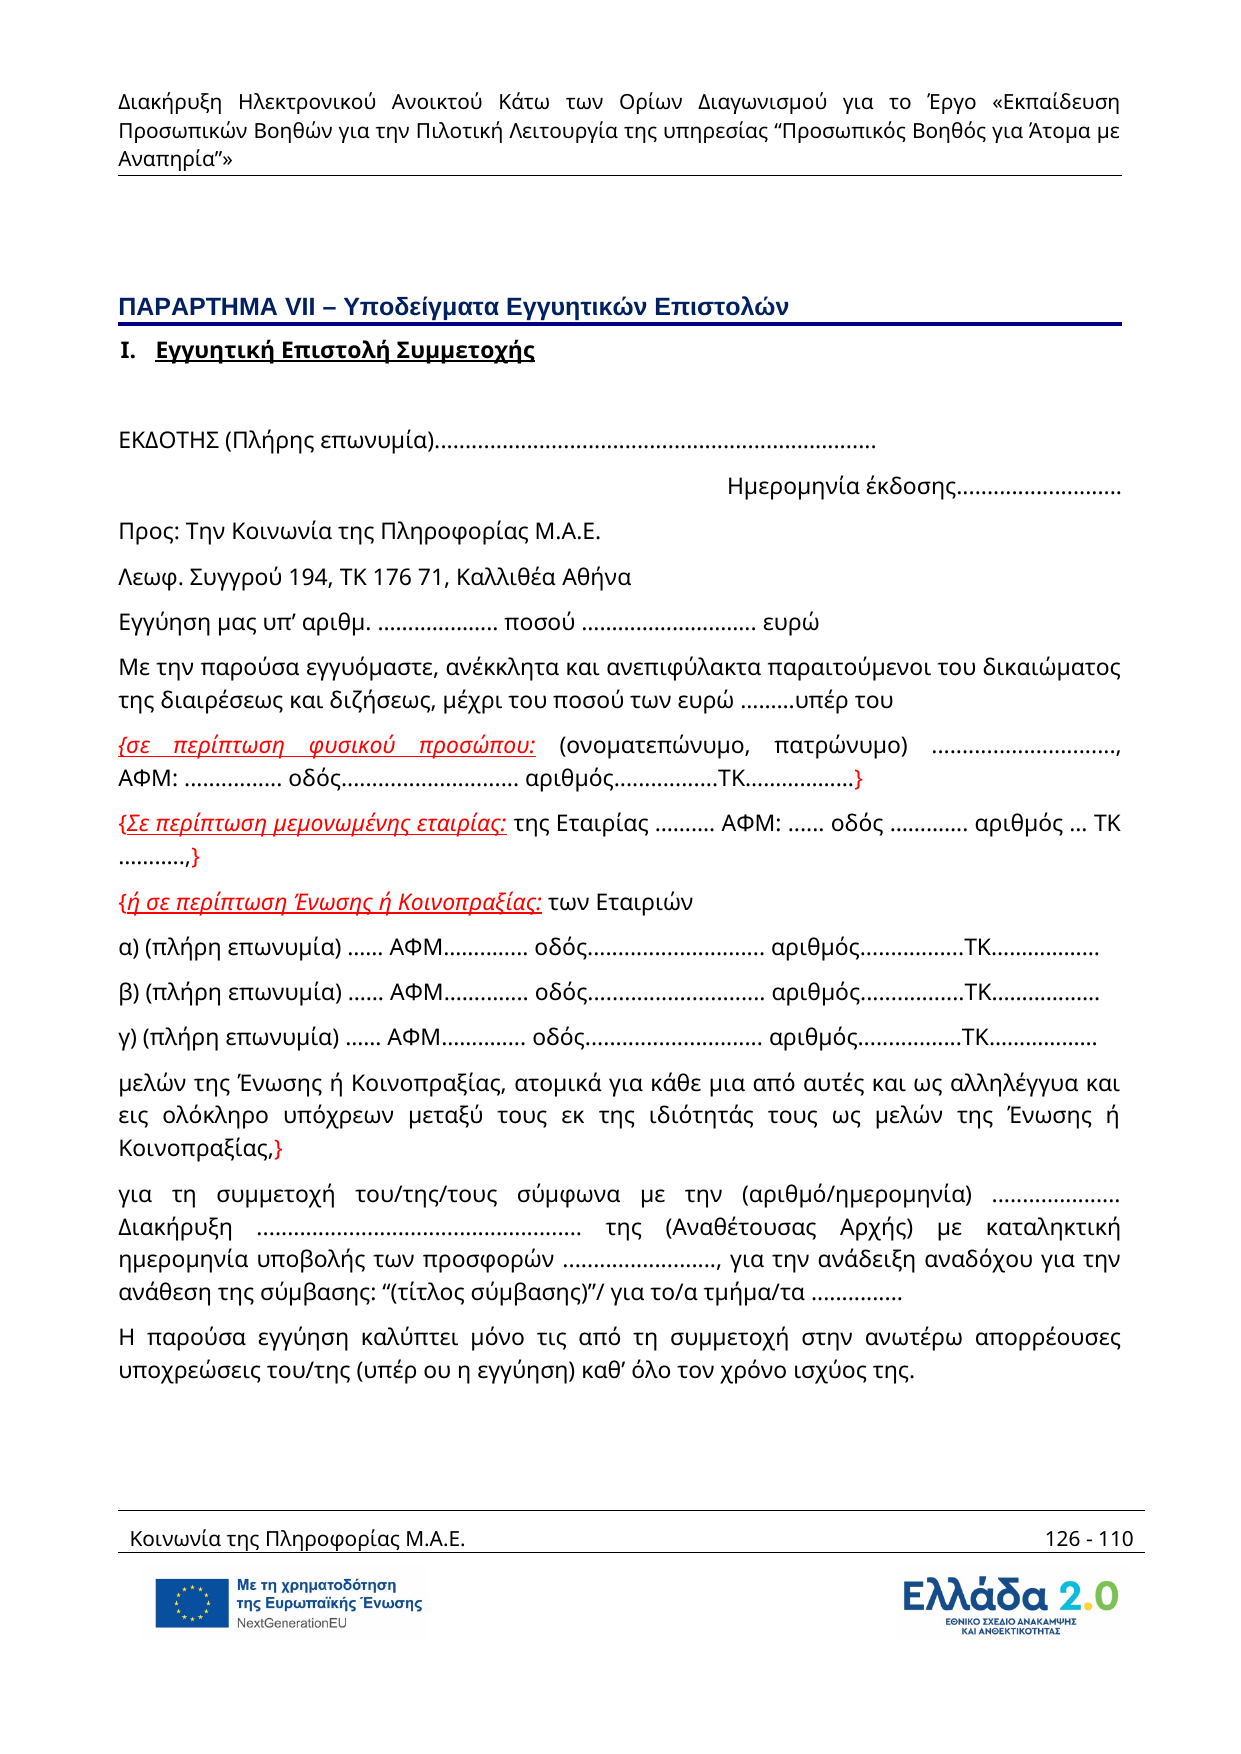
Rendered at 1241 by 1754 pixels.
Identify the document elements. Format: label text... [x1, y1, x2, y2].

text β) (πλήρη επωνυμία) …… ΑΦΜ…….….... οδός............................. αριθμός.................ΤΚ……………… [118, 976, 1122, 1007]
text Λεωφ. Συγγρού 194, ΤΚ 176 71, Καλλιθέα Αθήνα [118, 560, 1122, 592]
text Η παρούσα εγγύηση καλύπτει μόνο τις από τη συμμετοχή στην ανωτέρω απορρέουσες υποχρεώσεις του/της (υπέρ ου η εγγύηση) καθ’ όλο τον χρόνο ισχύος της. [118, 1321, 1122, 1385]
text {ή σε περίπτωση Ένωσης ή Κοινοπραξίας: των Εταιριών [118, 885, 1122, 917]
text ΕΚΔΟΤΗΣ (Πλήρης επωνυμία)........................................................................ [118, 424, 1122, 456]
text {σε περίπτωση φυσικού προσώπου: (ονοματεπώνυμο, πατρώνυμο) .............................., ΑΦΜ: ................ οδός............................. αριθμός.................ΤΚ………………} [118, 729, 1122, 793]
subtitle ΠΑΡΑΡΤΗΜΑ VII – Υποδείγματα Εγγυητικών Επιστολών [118, 292, 1122, 322]
text Εγγύηση μας υπ’ αριθμ. ……………….. ποσού ………………….……. ευρώ [118, 606, 1122, 637]
text γ) (πλήρη επωνυμία) …… ΑΦΜ…….….... οδός............................. αριθμός.................ΤΚ……………… [118, 1021, 1122, 1053]
text μελών της Ένωσης ή Κοινοπραξίας, ατομικά για κάθε μια από αυτές και ως αλληλέγγυα και εις ολόκληρο υπόχρεων μεταξύ τους εκ της ιδιότητάς τους ως μελών της Ένωσης ή Κοινοπραξίας,} [118, 1067, 1122, 1163]
text Προς: Την Κοινωνία της Πληροφορίας Μ.Α.Ε. [118, 515, 1122, 546]
text α) (πλήρη επωνυμία) …… ΑΦΜ…….….... οδός............................. αριθμός.................ΤΚ……………… [118, 931, 1122, 962]
text Ημερομηνία έκδοσης........................... [118, 470, 1122, 501]
text για τη συμμετοχή του/της/τους σύμφωνα με την (αριθμό/ημερομηνία) ..................... Διακήρυξη ..................................................... της (Αναθέτουσας Αρχής) με καταληκτική ημερομηνία υποβολής των προσφορών ........................., για την ανάδειξη αναδόχου για την ανάθεση της σύμβασης: “(τίτλος σύμβασης)”/ για το/α τμήμα/τα ............... [118, 1178, 1122, 1307]
text Με την παρούσα εγγυόμαστε, ανέκκλητα και ανεπιφύλακτα παραιτούμενοι του δικαιώματος της διαιρέσεως και διζήσεως, μέχρι του ποσού των ευρώ ………υπέρ του [118, 651, 1122, 715]
subtitle Εγγυητική Επιστολή Συμμετοχής [136, 334, 1122, 365]
text {Σε περίπτωση μεμονωμένης εταιρίας: της Εταιρίας ………. ΑΦΜ: ...... οδός …………. αριθμός … ΤΚ ………..,} [118, 807, 1122, 871]
